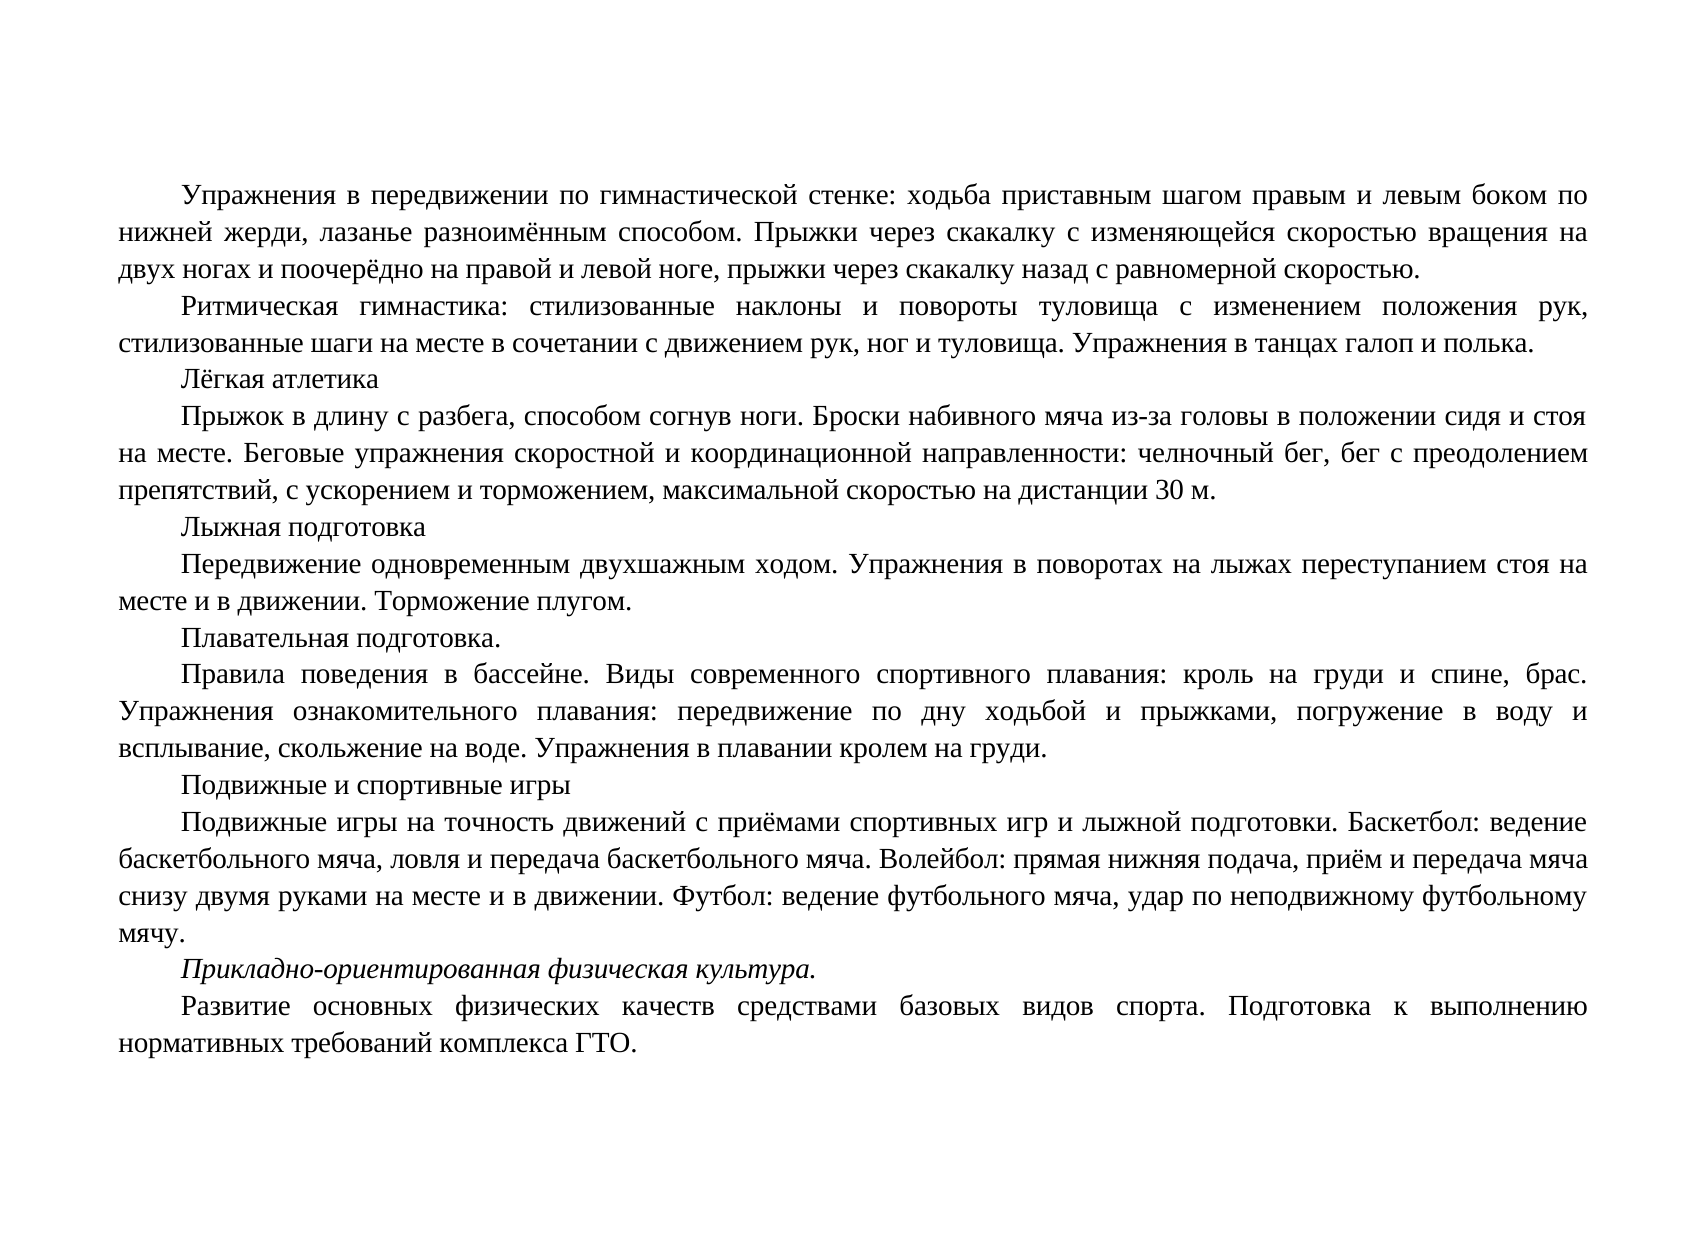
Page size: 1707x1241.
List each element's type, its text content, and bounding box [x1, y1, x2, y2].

text Плавательная подготовка. [118, 620, 1588, 653]
text Передвижение одновременным двухшажным ходом. Упражнения в поворотах на лыжах переступанием стоя на месте и в движении. Торможение плугом. [118, 546, 1588, 616]
text Ритмическая гимнастика: стилизованные наклоны и повороты туловища с изменением положения рук, стилизованные шаги на месте в сочетании с движением рук, ног и туловища. Упражнения в танцах галоп и полька. [118, 288, 1588, 358]
text Прикладно-ориентированная физическая культура. [118, 952, 1588, 985]
text Упражнения в передвижении по гимнастической стенке: ходьба приставным шагом правым и левым боком по нижней жерди, лазанье разноимённым способом. Прыжки через скакалку с изменяющейся скоростью вращения на двух ногах и поочерёдно на правой и левой ноге, прыжки через скакалку назад с равномерной скоростью. [118, 177, 1588, 284]
text Лыжная подготовка [118, 509, 1588, 543]
text Лёгкая атлетика [118, 362, 1588, 395]
text Подвижные игры на точность движений с приёмами спортивных игр и лыжной подготовки. Баскетбол: ведение баскетбольного мяча, ловля и передача баскетбольного мяча. Волейбол: прямая нижняя подача, приём и передача мяча снизу двумя руками на месте и в движении. Футбол: ведение футбольного мяча, удар по неподвижному футбольному мячу. [118, 804, 1588, 948]
text Прыжок в длину с разбега, способом согнув ноги. Броски набивного мяча из-за головы в положении сидя и стоя на месте. Беговые упражнения скоростной и координационной направленности: челночный бег, бег с преодолением препятствий, с ускорением и торможением, максимальной скоростью на дистанции 30 м. [118, 398, 1588, 506]
text Правила поведения в бассейне. Виды современного спортивного плавания: кроль на груди и спине, брас. Упражнения ознакомительного плавания: передвижение по дну ходьбой и прыжками, погружение в воду и всплывание, скольжение на воде. Упражнения в плавании кролем на груди. [118, 657, 1588, 764]
text Подвижные и спортивные игры [118, 767, 1588, 801]
text Развитие основных физических качеств средствами базовых видов спорта. Подготовка к выполнению нормативных требований комплекса ГТО. [118, 988, 1588, 1059]
